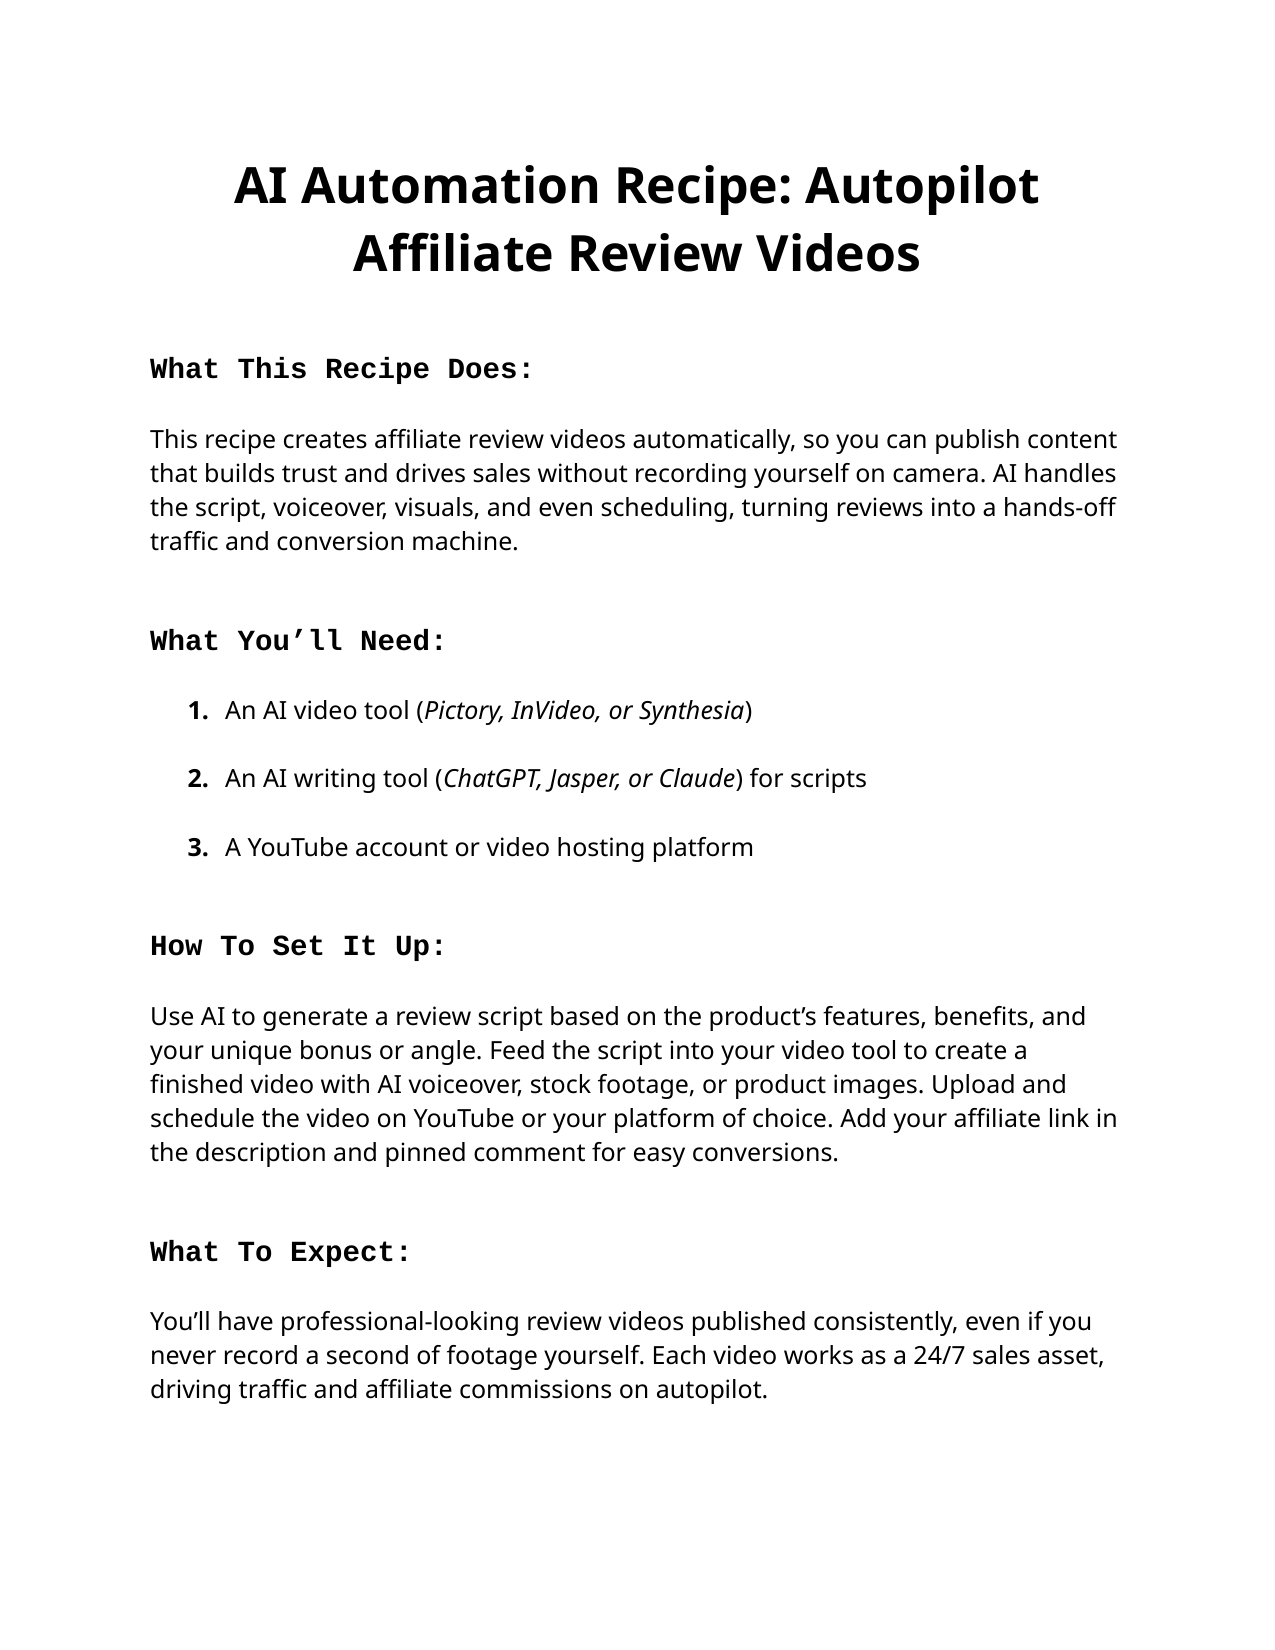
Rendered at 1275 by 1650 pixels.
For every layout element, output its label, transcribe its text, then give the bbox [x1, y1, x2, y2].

text What This Recipe Does: [150, 354, 1125, 387]
list An AI writing tool (ChatGPT, Jasper, or Claude) for scripts [187, 761, 1125, 795]
text What You’ll Need: [150, 626, 1125, 659]
list An AI video tool (Pictory, InVideo, or Synthesia) [187, 693, 1125, 727]
text You’ll have professional-looking review videos published consistently, even if you never record a second of footage yourself. Each video works as a 24/7 sales asset, driving traffic and affiliate commissions on autopilot. [150, 1304, 1125, 1406]
text Use AI to generate a review script based on the product’s features, benefits, and your unique bonus or angle. Feed the script into your video tool to create a finished video with AI voiceover, stock footage, or product images. Upload and schedule the video on YouTube or your platform of choice. Add your affiliate link in the description and pinned comment for easy conversions. [150, 998, 1125, 1169]
text This recipe creates affiliate review videos automatically, so you can publish content that builds trust and drives sales without recording yourself on camera. AI handles the script, voiceover, visuals, and even scheduling, turning reviews into a hands-off traffic and conversion machine. [150, 421, 1125, 558]
text How To Set It Up: [150, 931, 1125, 964]
text What To Expect: [150, 1237, 1125, 1270]
list A YouTube account or video hosting platform [187, 829, 1125, 863]
text AI Automation Recipe: Autopilot Affiliate Review Videos [150, 150, 1125, 286]
